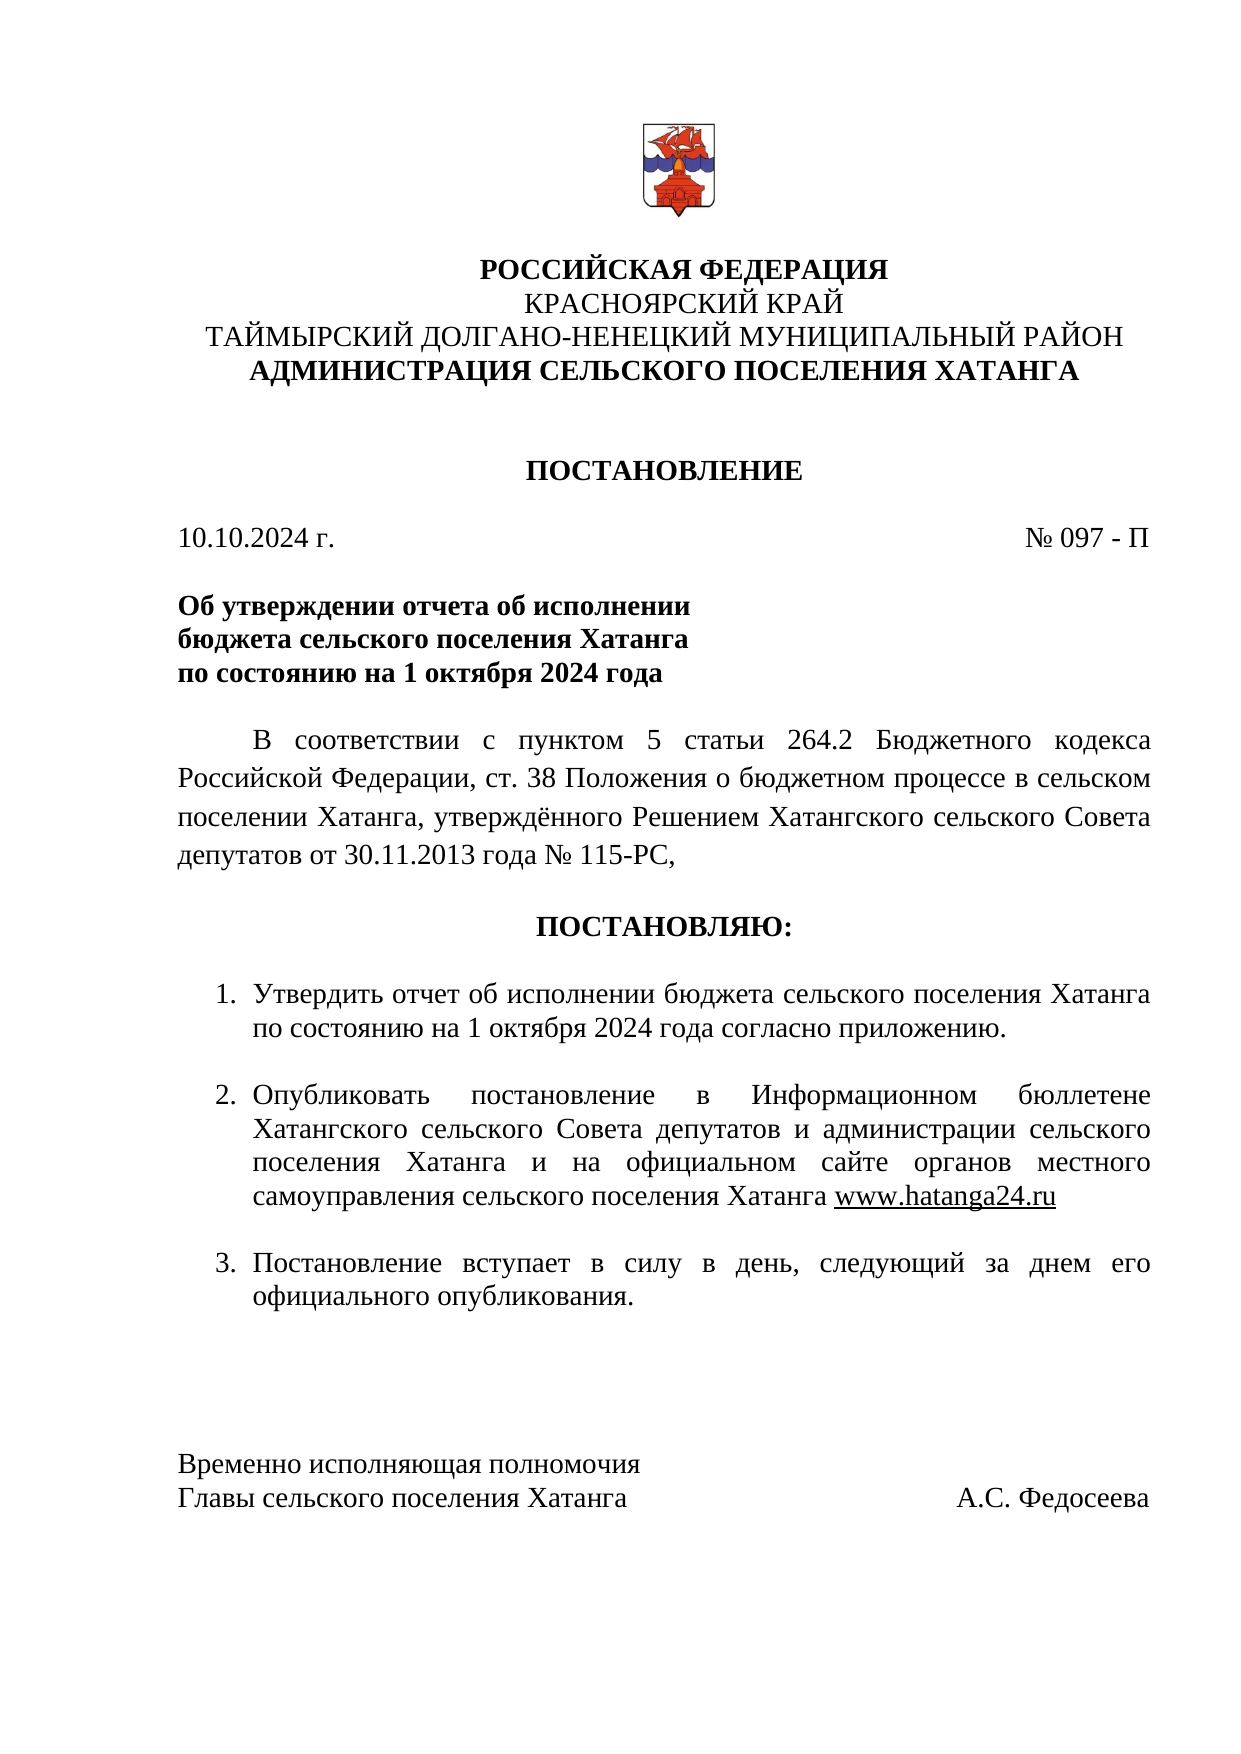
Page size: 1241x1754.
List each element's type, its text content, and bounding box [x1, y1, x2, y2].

text ПОСТАНОВЛЯЮ: [177, 909, 1152, 943]
text бюджета сельского поселения Хатанга [177, 621, 1152, 655]
text ПОСТАНОВЛЕНИЕ [177, 453, 1152, 487]
list Постановление вступает в силу в день, следующий за днем его официального опубликования. [215, 1245, 1152, 1312]
text ТАЙМЫРСКИЙ ДОЛГАНО-НЕНЕЦКИЙ МУНИЦИПАЛЬНЫЙ РАЙОН [177, 319, 1152, 353]
text Главы сельского поселения Хатанга А.С. Федосеева [177, 1480, 1152, 1513]
text АДМИНИСТРАЦИЯ СЕЛЬСКОГО ПОСЕЛЕНИЯ ХАТАНГА [177, 353, 1152, 386]
text Об утверждении отчета об исполнении [177, 588, 1152, 621]
text 10.10.2024 г. № 097 - П [177, 521, 1152, 554]
text Временно исполняющая полномочия [177, 1446, 1152, 1480]
list Утвердить отчет об исполнении бюджета сельского поселения Хатанга по состоянию на 1 октября 2024 года согласно приложению. [215, 977, 1152, 1044]
text РОССИЙСКАЯ ФЕДЕРАЦИЯ [177, 219, 1191, 286]
text В соответствии с пунктом 5 статьи 264.2 Бюджетного кодекса Российской Федерации, ст. 38 Положения о бюджетном процессе в сельском поселении Хатанга, утверждённого Решением Хатангского сельского Совета депутатов от 30.11.2013 года № 115-РС, [177, 722, 1152, 871]
picture [641, 122, 717, 223]
list Опубликовать постановление в Информационном бюллетене Хатангского сельского Совета депутатов и администрации сельского поселения Хатанга и на официальном сайте органов местного самоуправления сельского поселения Хатанга www.hatanga24.ru [215, 1077, 1152, 1211]
text по состоянию на 1 октября 2024 года [177, 655, 1152, 688]
text КРАСНОЯРСКИЙ КРАЙ [177, 286, 1191, 319]
